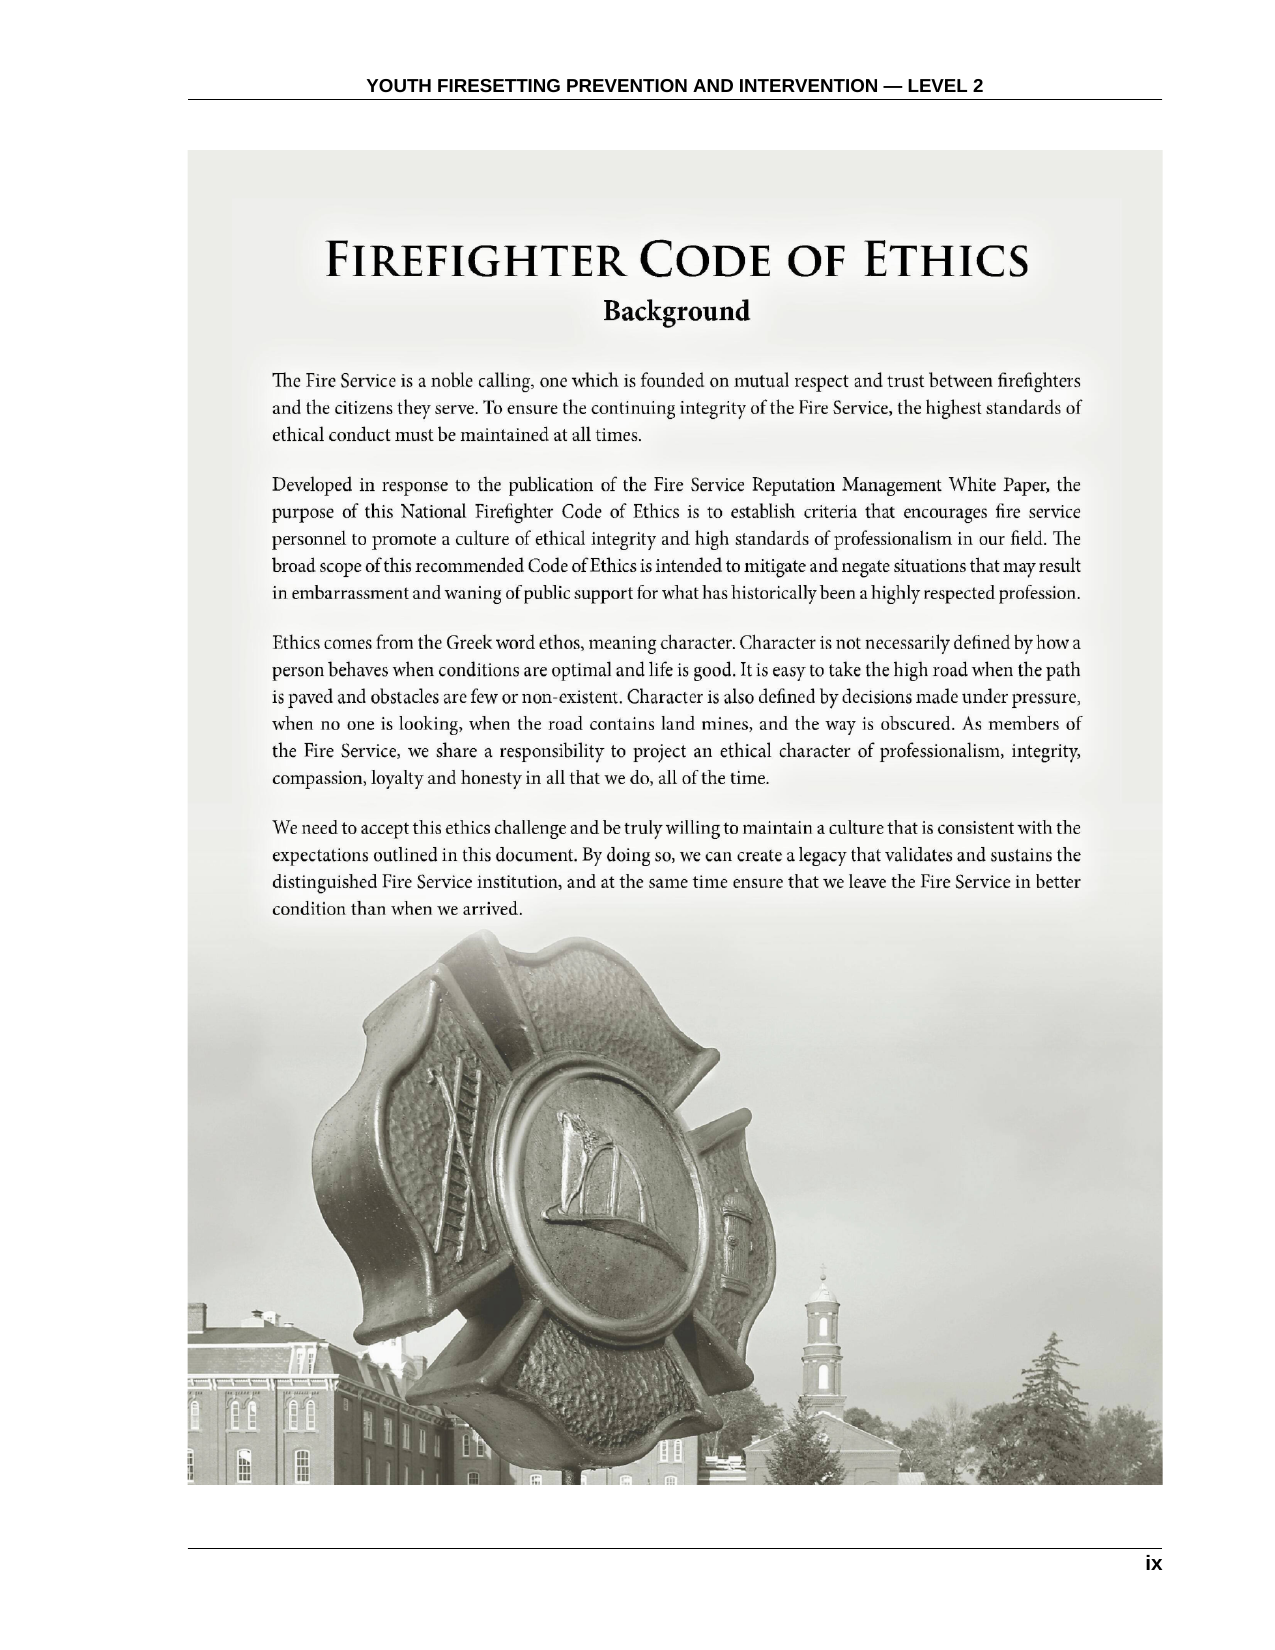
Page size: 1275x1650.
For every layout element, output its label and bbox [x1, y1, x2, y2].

picture [187, 150, 1163, 1485]
